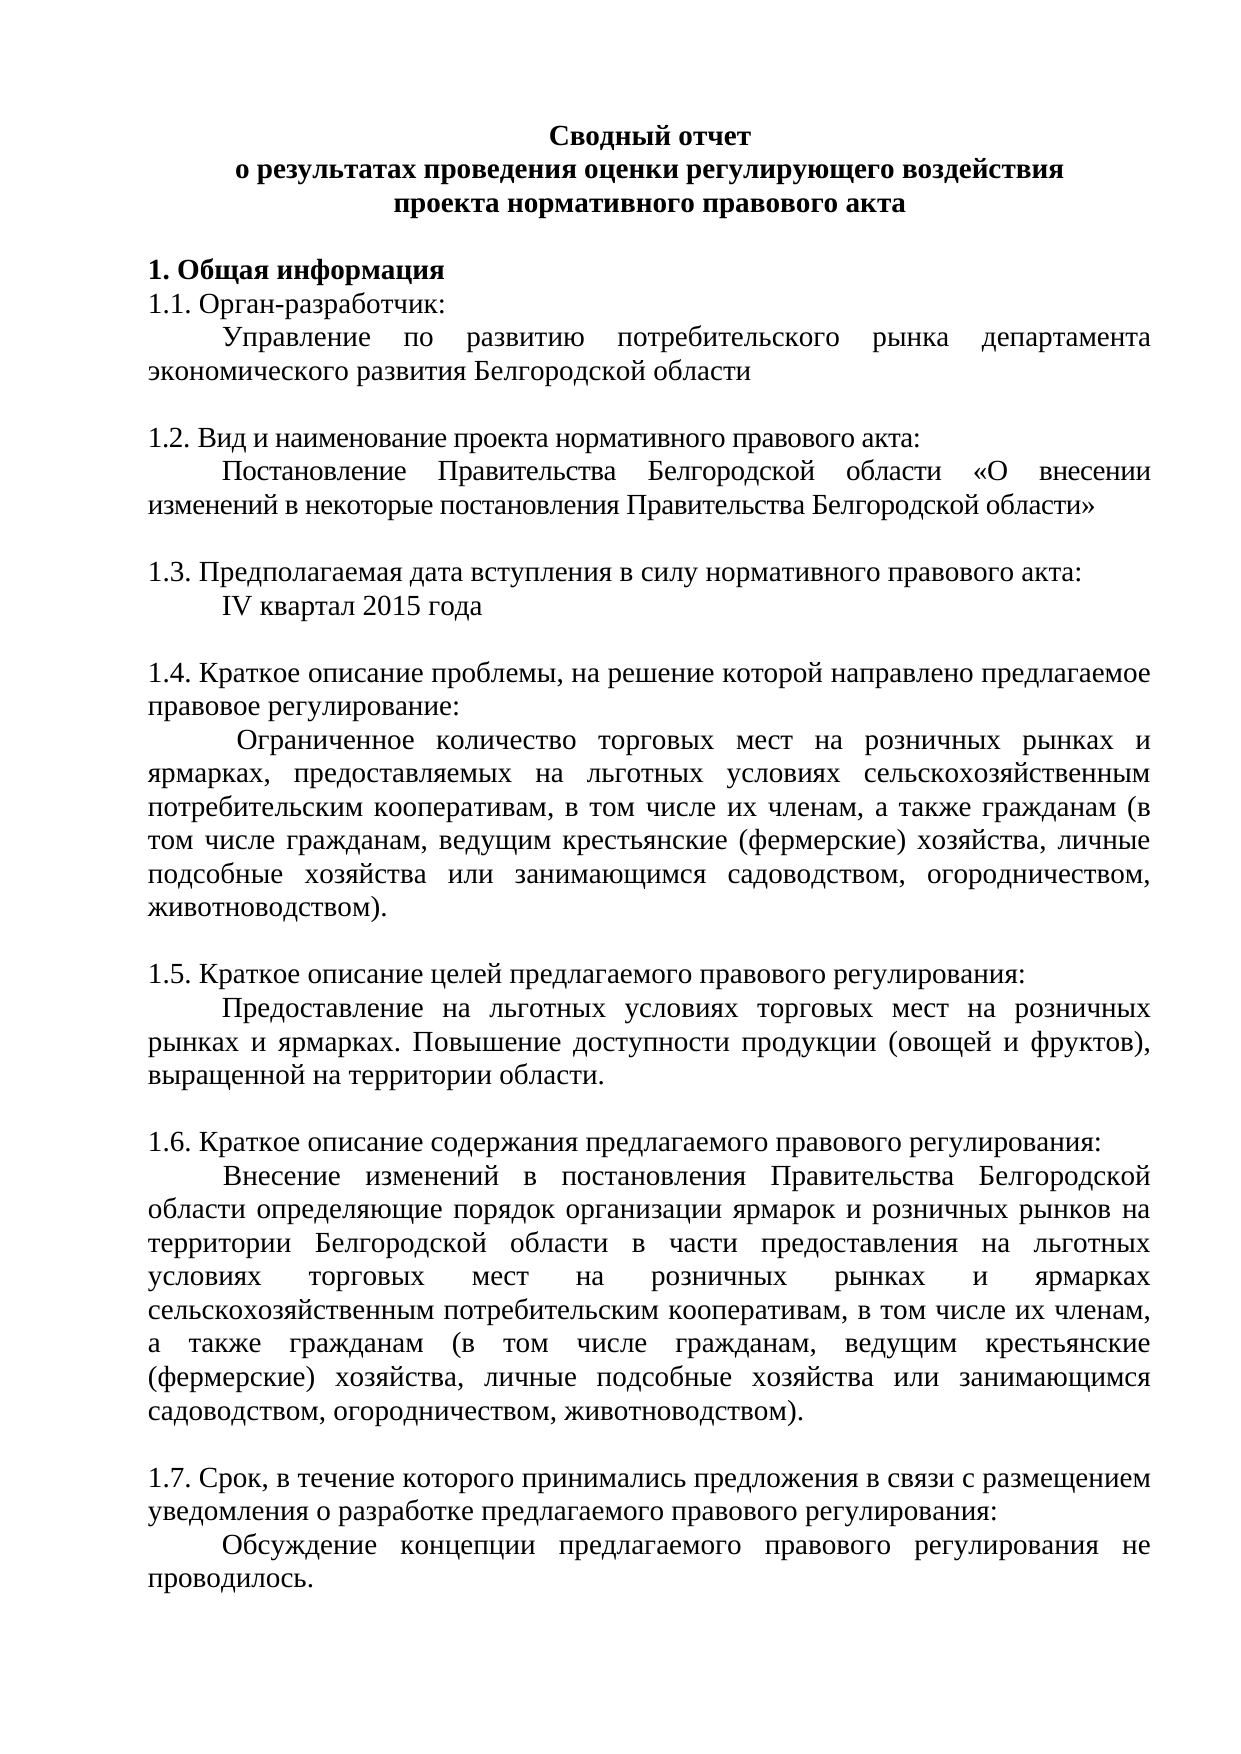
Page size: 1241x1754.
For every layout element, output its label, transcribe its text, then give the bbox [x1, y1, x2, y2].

text Сводный отчет о результатах проведения оценки регулирующего воздействия проекта нормативного правового акта [148, 118, 1152, 219]
text IV квартал 2015 года [148, 588, 1152, 621]
text Предоставление на льготных условиях торговых мест на розничных рынках и ярмарках. Повышение доступности продукции (овощей и фруктов), выращенной на территории области. [148, 990, 1152, 1091]
text 1.7. Срок, в течение которого принимались предложения в связи с размещением уведомления о разработке предлагаемого правового регулирования: [148, 1460, 1152, 1527]
text Внесение изменений в постановления Правительства Белгородской области определяющие порядок организации ярмарок и розничных рынков на территории Белгородской области в части предоставления на льготных условиях торговых мест на розничных рынках и ярмарках сельскохозяйственным потребительским кооперативам, в том числе их членам, а также гражданам (в том числе гражданам, ведущим крестьянские (фермерские) хозяйства, личные подсобные хозяйства или занимающимся садоводством, огородничеством, животноводством). [148, 1158, 1152, 1426]
text 1.5. Краткое описание целей предлагаемого правового регулирования: [148, 957, 1152, 990]
text 1. Общая информация [148, 252, 1152, 286]
text Управление по развитию потребительского рынка департамента экономического развития Белгородской области [148, 319, 1152, 386]
text 1.3. Предполагаемая дата вступления в силу нормативного правового акта: [148, 554, 1152, 588]
text 1.6. Краткое описание содержания предлагаемого правового регулирования: [148, 1124, 1152, 1158]
text 1.2. Вид и наименование проекта нормативного правового акта: [148, 420, 1152, 453]
text Постановление Правительства Белгородской области «О внесении изменений в некоторые постановления Правительства Белгородской области» [148, 453, 1152, 521]
text 1.4. Краткое описание проблемы, на решение которой направлено предлагаемое правовое регулирование: [148, 655, 1152, 722]
text Ограниченное количество торговых мест на розничных рынках и ярмарках, предоставляемых на льготных условиях сельскохозяйственным потребительским кооперативам, в том числе их членам, а также гражданам (в том числе гражданам, ведущим крестьянские (фермерские) хозяйства, личные подсобные хозяйства или занимающимся садоводством, огородничеством, животноводством). [148, 722, 1152, 923]
text 1.1. Орган-разработчик: [148, 286, 1152, 319]
text Обсуждение концепции предлагаемого правового регулирования не проводилось. [148, 1527, 1152, 1594]
